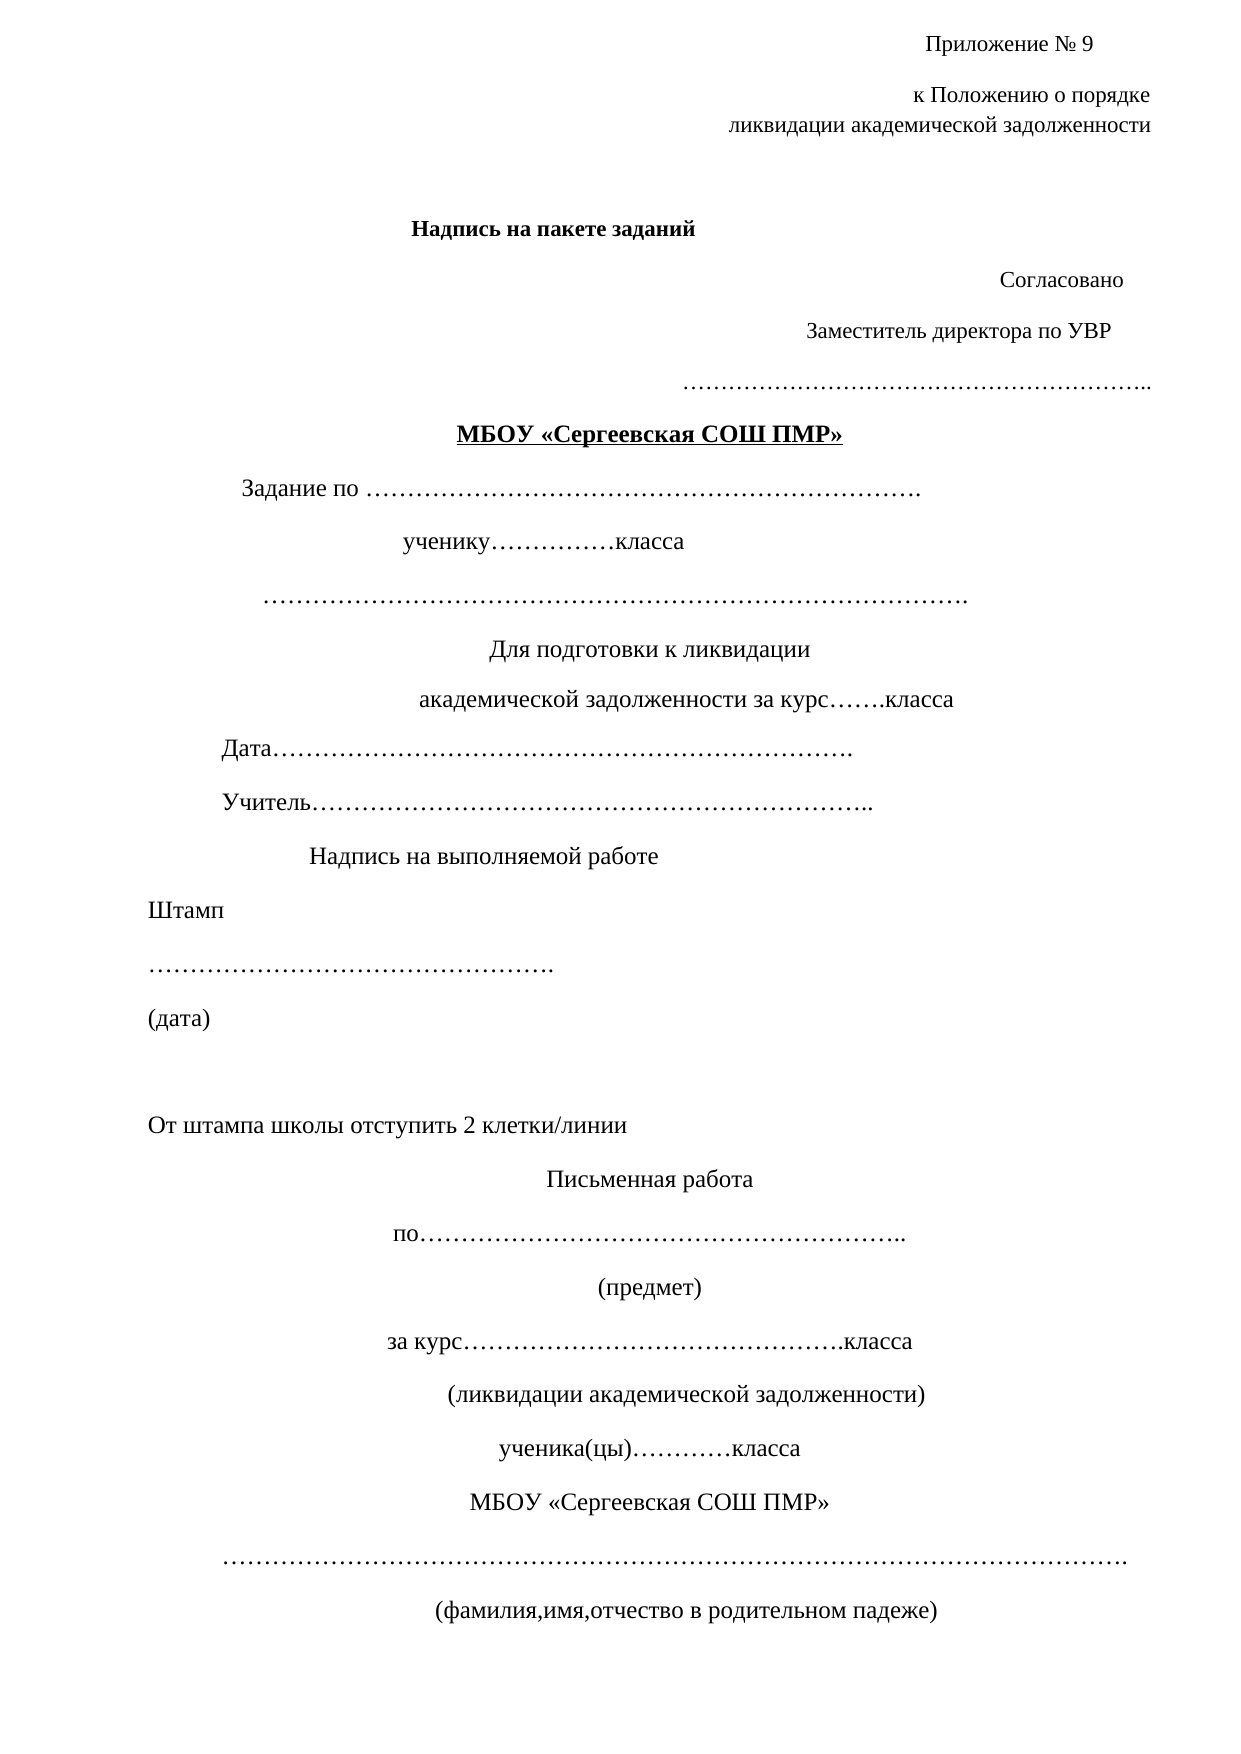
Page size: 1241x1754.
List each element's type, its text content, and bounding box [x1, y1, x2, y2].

text ………………………………………………………………………………………………. [148, 1541, 1152, 1570]
text …………………………………………………….. [148, 368, 1152, 394]
text по………………………………………………….. [148, 1218, 1152, 1247]
text …………………………………………. [148, 949, 1152, 977]
text (предмет) [148, 1272, 1152, 1301]
text Приложение № 9 [148, 29, 1152, 56]
text Штамп [148, 895, 1152, 924]
text Для подготовки к ликвидации [148, 634, 1152, 663]
text Письменная работа [148, 1164, 1152, 1193]
text (дата) [148, 1003, 1152, 1031]
text ученику……………класса [148, 526, 1152, 555]
text Заместитель директора по УВР [148, 317, 1152, 343]
text МБОУ «Сергеевская СОШ ПМР» [148, 1487, 1152, 1516]
text (фамилия,имя,отчество в родительном падеже) [148, 1595, 1152, 1624]
text к Положению о порядке ликвидации академической задолженности [148, 81, 1152, 137]
text От штампа школы отступить 2 клетки/линии [148, 1110, 1152, 1139]
text ученика(цы)…………класса [148, 1433, 1152, 1462]
text Задание по …………………………………………………………. [148, 473, 1152, 501]
text за курс……………………………………….класса [148, 1326, 1152, 1354]
text Надпись на пакете заданий [148, 214, 1152, 241]
text Надпись на выполняемой работе [148, 841, 1152, 870]
text (ликвидации академической задолженности) [148, 1379, 1152, 1408]
text академической задолженности за курс…….класса [148, 684, 1152, 712]
text Дата……………………………………………………………. [148, 733, 1152, 762]
text Согласовано [148, 266, 1152, 292]
text Учитель………………………………………………………….. [148, 787, 1152, 816]
text МБОУ «Сергеевская СОШ ПМР» [148, 419, 1152, 447]
text …………………………………………………………………………. [148, 580, 1152, 609]
